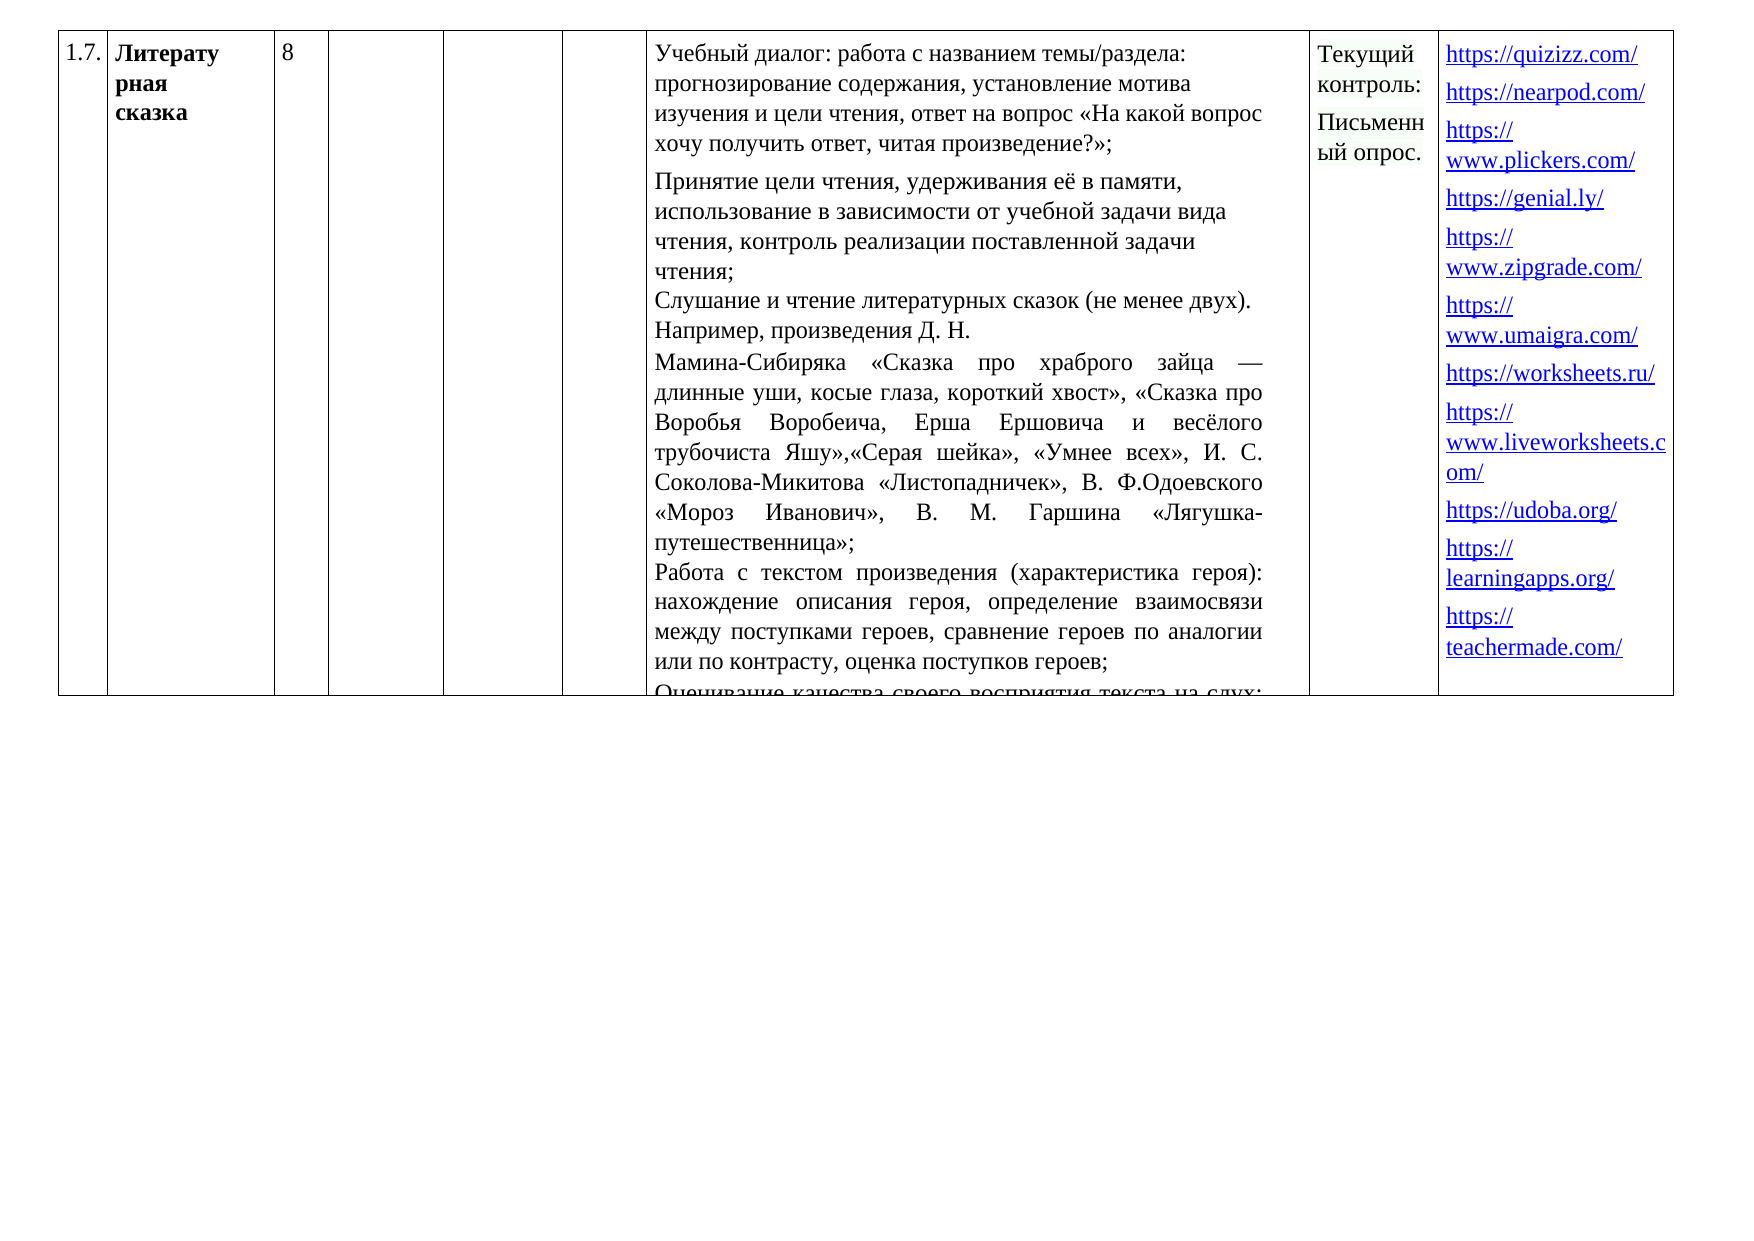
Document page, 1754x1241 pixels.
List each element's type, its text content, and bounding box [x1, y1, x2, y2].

table_cell 8 [275, 31, 328, 695]
table_cell [329, 31, 443, 695]
table_cell Литературная сказка [108, 31, 274, 695]
table_cell https://quizizz.com/ https://nearpod.com/ https://www.plickers.com/ https://genial.ly/ https://www.zipgrade.com/ https://www.umaigra.com/ https://worksheets.ru/ https://www.liveworksheets.com/ https://udoba.org/ https://learningapps.org/ https://teachermade.com/ [1439, 31, 1673, 695]
table_cell Учебный диалог: работа с названием темы/раздела: прогнозирование содержания, установление мотива изучения и цели чтения, ответ на вопрос «На какой вопрос хочу получить ответ, читая произведение?»; Принятие цели чтения, удерживания её в памяти, использование в зависимости от учебной задачи вида чтения, контроль реализации поставленной задачи чтения; Слушание и чтение литературных сказок (не менее двух). Например, произведения Д. Н. Мамина-Сибиряка «Сказка про храброго зайца — длинные уши, косые глаза, короткий хвост», «Сказка про Воробья Воробеича, Ерша Ершовича и весёлого трубочиста Яшу»,«Серая шейка», «Умнее всех», И. С. Соколова-Микитова «Листопадничек», В. Ф.Одоевского «Мороз Иванович», В. М. Гаршина «Лягушка-путешественница»; Работа с текстом произведения (характеристика героя): нахождение описания героя, определение взаимосвязи между поступками героев, сравнение героев по аналогии или по контрасту, оценка поступков героев; Оценивание качества своего восприятия текста на слух; Учебный диалог: обсуждение отношения автора к героям, поступкам, описанным в сказках; Анализ сюжета рассказа: определение последовательности событий, формулирование вопросов по основным событиям сюжета, восстановление нарушенной последовательности событий, нахождение в тексте заданного эпизода, составление цитатного плана текста с выделением отдельных эпизодов, смысловых частей; Составление вопросного плана текста с выделением эпизодов, смысловых частей; Пересказ (устно) содержания произведения выборочно; Работа в парах: чтение диалогов по ролям; Выбор книги для самостоятельного чтения с учётом рекомендательного списка, написание аннотации к самостоятельнопрочитанному произведению; Выполнение действия контроля/самоконтроля и оценки процесса и результата деятельности, при необходимости вносить коррективы в выполняемые действия. написанных для детей. [647, 31, 1309, 695]
table_cell Текущий контроль: Письменный опрос. [1310, 31, 1438, 695]
table_cell [563, 31, 646, 695]
table_cell [444, 31, 562, 695]
table_cell 1.7. [59, 31, 107, 695]
